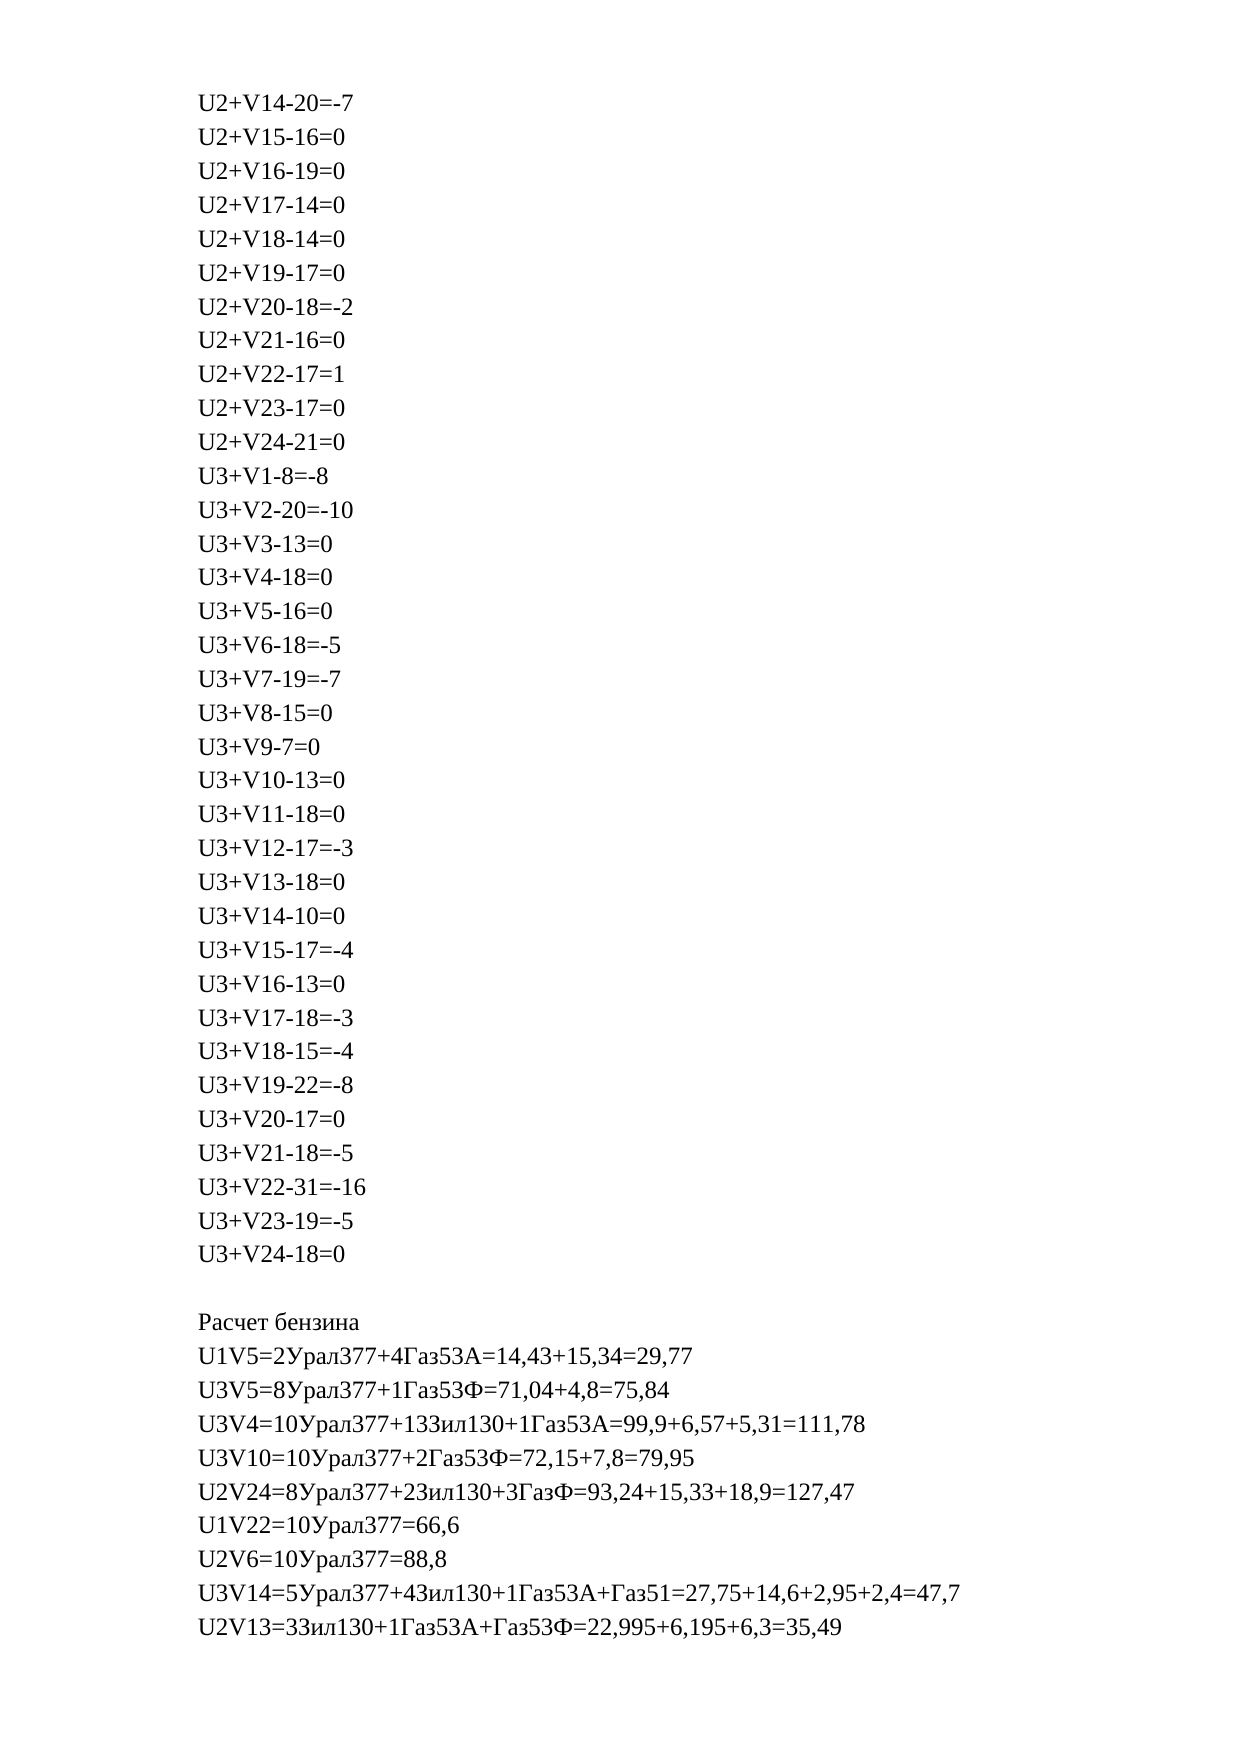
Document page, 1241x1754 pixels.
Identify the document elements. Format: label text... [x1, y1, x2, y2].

text U3+V3-13=0 [148, 529, 1152, 557]
text U3+V17-18=-3 [148, 1003, 1152, 1031]
text U3+V7-19=-7 [148, 664, 1152, 693]
text U1V22=10Урал377=66,6 [148, 1510, 1152, 1539]
text U3+V10-13=0 [148, 766, 1152, 794]
text U3+V18-15=-4 [148, 1036, 1152, 1065]
text U2+V24-21=0 [148, 427, 1152, 456]
text U3+V11-18=0 [148, 799, 1152, 828]
text U2V13=3Зил130+1Газ53А+Газ53Ф=22,995+6,195+6,3=35,49 [148, 1612, 1152, 1641]
text U2+V17-14=0 [148, 190, 1152, 219]
text U3+V19-22=-8 [148, 1070, 1152, 1099]
text U2+V18-14=0 [148, 224, 1152, 253]
text U3+V1-8=-8 [148, 461, 1152, 490]
text U3+V24-18=0 [148, 1239, 1152, 1268]
text U2V6=10Урал377=88,8 [148, 1544, 1152, 1573]
text U1V5=2Урал377+4Газ53А=14,43+15,34=29,77 [148, 1341, 1152, 1370]
text U2V24=8Урал377+2Зил130+3ГазФ=93,24+15,33+18,9=127,47 [148, 1477, 1152, 1505]
text U2+V19-17=0 [148, 258, 1152, 287]
text U3+V4-18=0 [148, 562, 1152, 591]
text U3+V23-19=-5 [148, 1206, 1152, 1234]
text U2+V16-19=0 [148, 156, 1152, 185]
text U3+V14-10=0 [148, 901, 1152, 930]
text U2+V15-16=0 [148, 122, 1152, 151]
text U3+V21-18=-5 [148, 1138, 1152, 1167]
text U3V4=10Урал377+13Зил130+1Газ53А=99,9+6,57+5,31=111,78 [148, 1409, 1152, 1438]
text U3+V16-13=0 [148, 969, 1152, 997]
text U2+V22-17=1 [148, 359, 1152, 388]
text U3+V13-18=0 [148, 867, 1152, 896]
text U3+V2-20=-10 [148, 495, 1152, 523]
text U3+V20-17=0 [148, 1104, 1152, 1133]
text Расчет бензина [148, 1307, 1152, 1336]
text U2+V21-16=0 [148, 326, 1152, 354]
text U3+V8-15=0 [148, 698, 1152, 727]
text U3+V15-17=-4 [148, 935, 1152, 964]
text U2+V23-17=0 [148, 393, 1152, 422]
text U2+V20-18=-2 [148, 292, 1152, 320]
text U3V5=8Урал377+1Газ53Ф=71,04+4,8=75,84 [148, 1375, 1152, 1404]
text U3+V5-16=0 [148, 596, 1152, 625]
text U3+V6-18=-5 [148, 630, 1152, 659]
text U3V10=10Урал377+2Газ53Ф=72,15+7,8=79,95 [148, 1443, 1152, 1471]
text U3+V12-17=-3 [148, 833, 1152, 862]
text U3+V22-31=-16 [148, 1172, 1152, 1201]
text U3+V9-7=0 [148, 732, 1152, 761]
text U3V14=5Урал377+4Зил130+1Газ53А+Газ51=27,75+14,6+2,95+2,4=47,7 [148, 1578, 1152, 1607]
text U2+V14-20=-7 [148, 88, 1152, 117]
